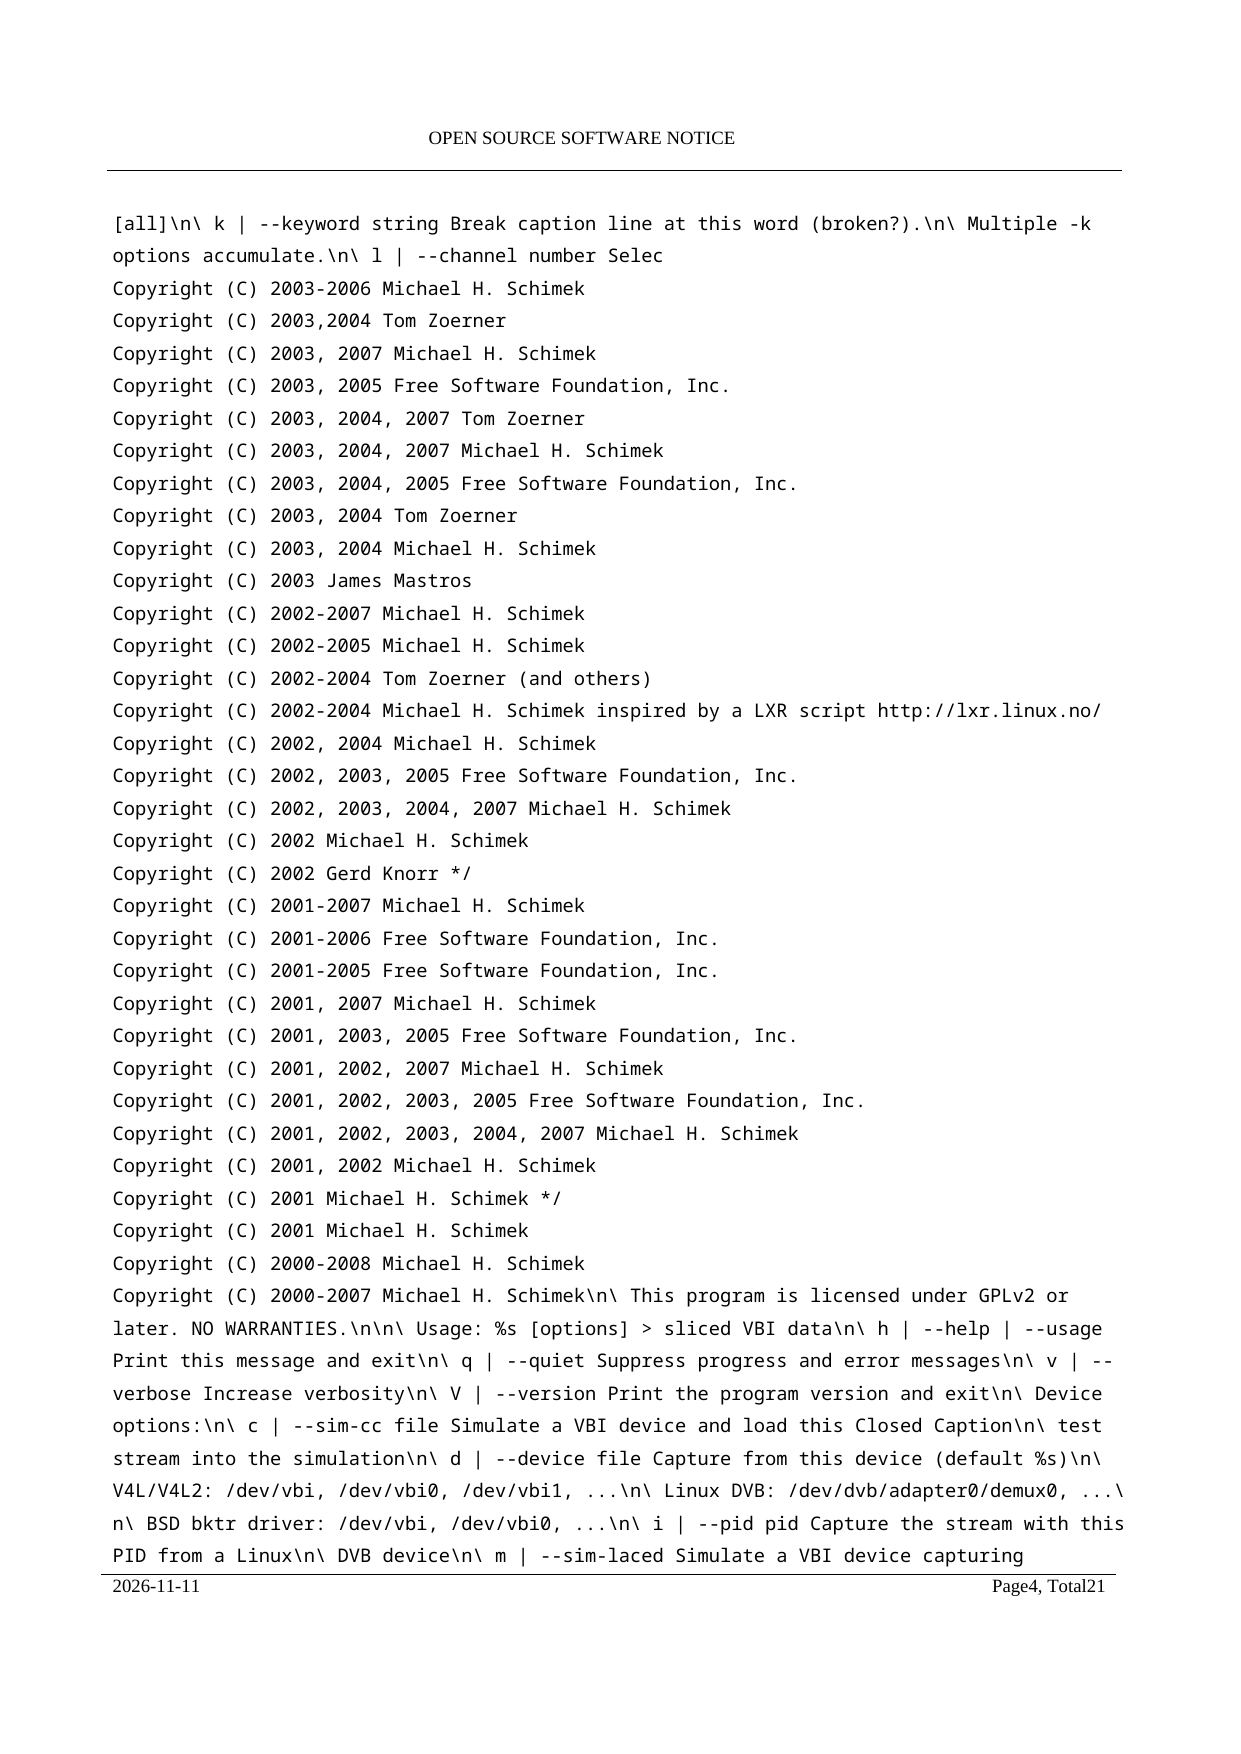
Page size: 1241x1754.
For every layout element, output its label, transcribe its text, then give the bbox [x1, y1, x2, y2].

text Copyright (C) 2002, 2003, 2004, 2007 Michael H. Schimek [112, 791, 1128, 824]
text Copyright (C) 2003, 2007 Michael H. Schimek [112, 336, 1128, 369]
text Copyright (C) 2000-2008 Michael H. Schimek [112, 1246, 1128, 1279]
text Copyright (C) 2001, 2002, 2003, 2005 Free Software Foundation, Inc. [112, 1084, 1128, 1116]
text Copyright (C) 2001, 2002 Michael H. Schimek [112, 1149, 1128, 1181]
text Copyright (C) 2001 Michael H. Schimek */ [112, 1181, 1128, 1214]
text Copyright (C) 2001, 2003, 2005 Free Software Foundation, Inc. [112, 1019, 1128, 1051]
text Copyright (C) 2003-2006 Michael H. Schimek [112, 271, 1128, 304]
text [112, 1279, 1128, 1571]
text Copyright (C) 2002 Michael H. Schimek [112, 824, 1128, 856]
text Copyright (C) 2003, 2004 Michael H. Schimek [112, 531, 1128, 564]
text Copyright (C) 2002-2004 Tom Zoerner (and others) [112, 661, 1128, 694]
text Copyright (C) 2002-2004 Michael H. Schimek inspired by a LXR script http://lxr.linux.no/ [112, 694, 1128, 726]
text Copyright (C) 2003 James Mastros [112, 564, 1128, 596]
text Copyright (C) 2001 Michael H. Schimek [112, 1214, 1128, 1246]
text Copyright (C) 2003, 2004, 2007 Tom Zoerner [112, 401, 1128, 434]
text Copyright (C) 2003, 2005 Free Software Foundation, Inc. [112, 369, 1128, 401]
text Copyright (C) 2003,2004 Tom Zoerner [112, 304, 1128, 336]
text Copyright (C) 2003, 2004, 2007 Michael H. Schimek [112, 434, 1128, 466]
text Copyright (C) 2001, 2007 Michael H. Schimek [112, 986, 1128, 1019]
text Copyright (C) 2002, 2004 Michael H. Schimek [112, 726, 1128, 759]
text Copyright (C) 2002 Gerd Knorr */ [112, 856, 1128, 889]
text Copyright (C) 2002-2007 Michael H. Schimek [112, 596, 1128, 629]
text Copyright (C) 2003, 2004 Tom Zoerner [112, 499, 1128, 531]
text Copyright (C) 2001-2006 Free Software Foundation, Inc. [112, 921, 1128, 954]
text Copyright (C) 2001-2005 Free Software Foundation, Inc. [112, 954, 1128, 986]
text Copyright (C) 2002, 2003, 2005 Free Software Foundation, Inc. [112, 759, 1128, 791]
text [112, 206, 1128, 271]
text Copyright (C) 2003, 2004, 2005 Free Software Foundation, Inc. [112, 466, 1128, 499]
text Copyright (C) 2002-2005 Michael H. Schimek [112, 629, 1128, 661]
text Copyright (C) 2001, 2002, 2007 Michael H. Schimek [112, 1051, 1128, 1084]
text Copyright (C) 2001, 2002, 2003, 2004, 2007 Michael H. Schimek [112, 1116, 1128, 1149]
text Copyright (C) 2001-2007 Michael H. Schimek [112, 889, 1128, 921]
